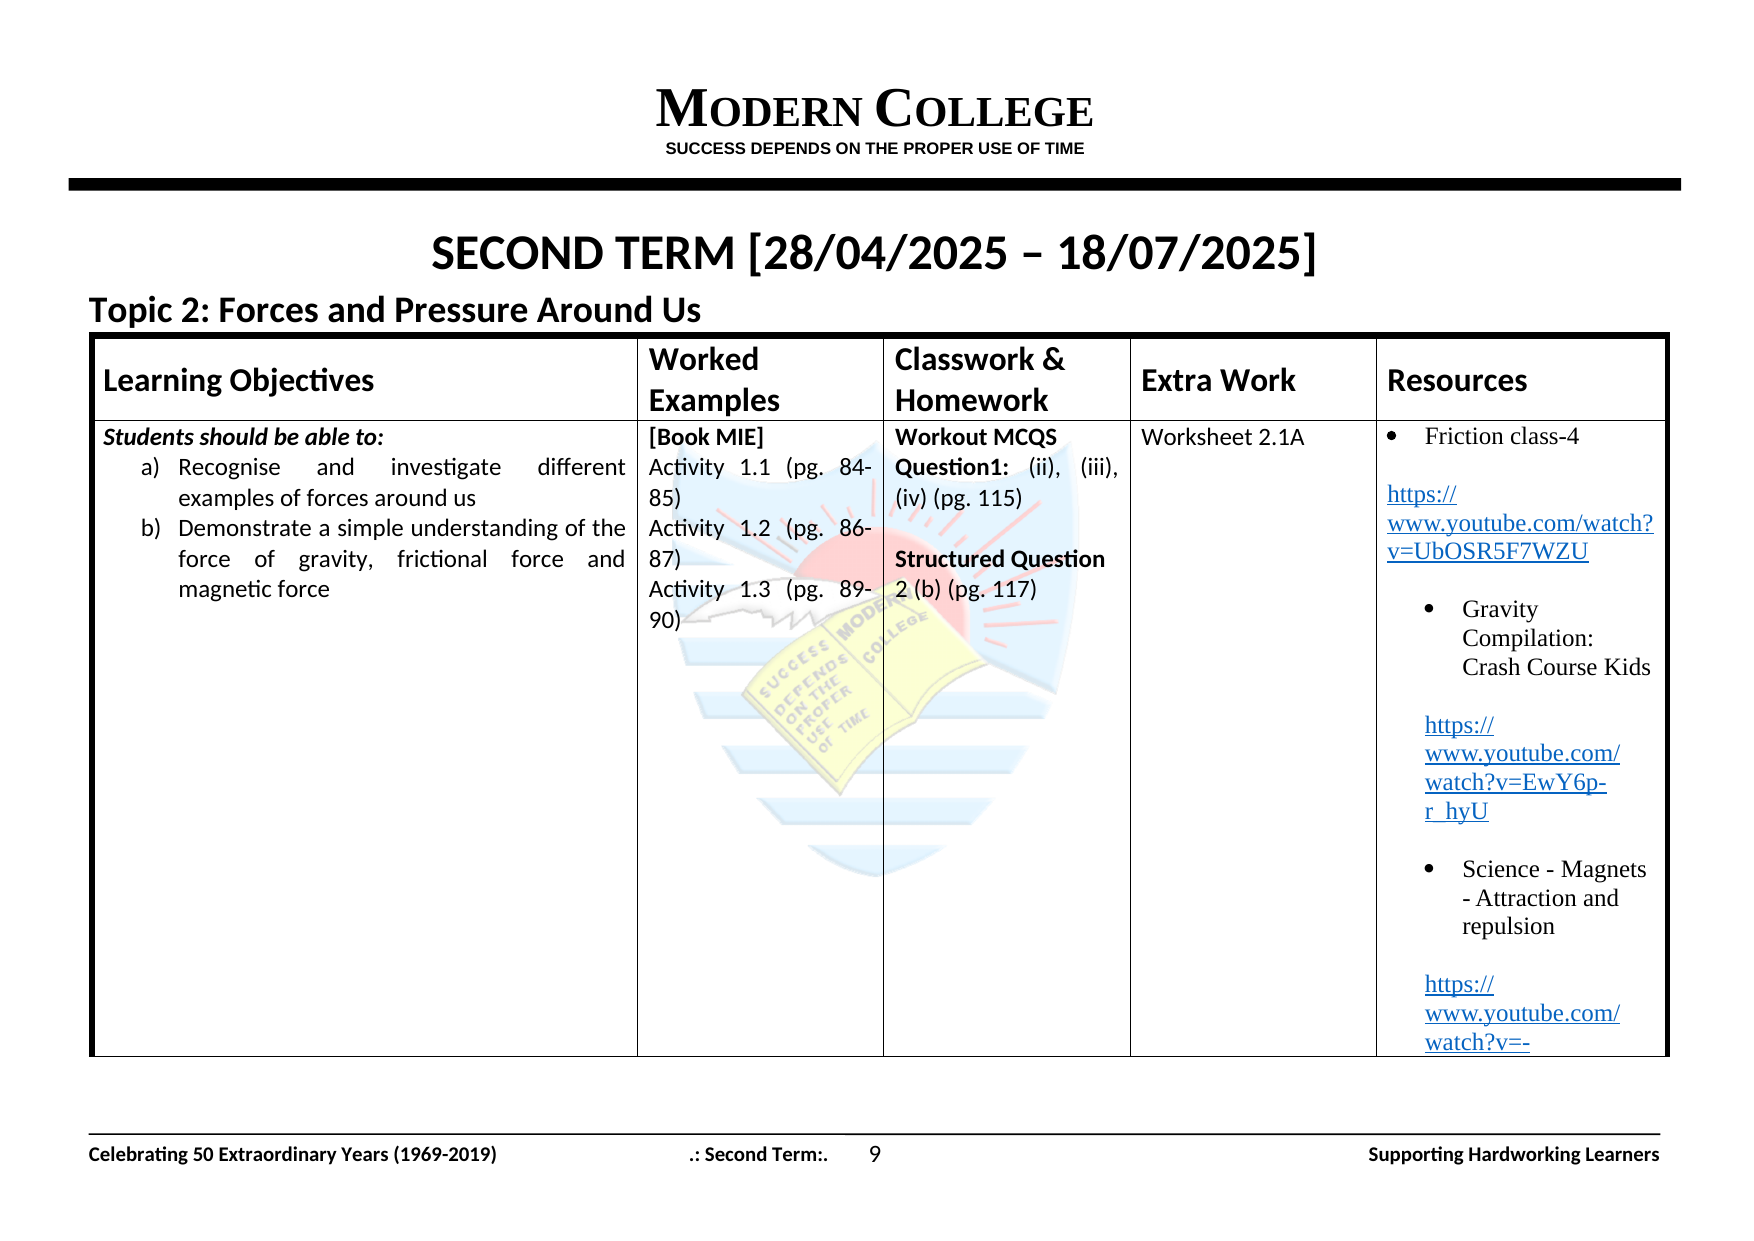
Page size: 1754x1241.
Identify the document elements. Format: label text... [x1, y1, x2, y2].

subtitle SECOND TERM [28/04/2025 – 18/07/2025] [89, 221, 1661, 282]
table_header Resources [1377, 339, 1665, 420]
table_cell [884, 421, 1130, 1056]
table_header Learning Objectives [95, 339, 637, 420]
table_header Extra Work [1131, 339, 1376, 420]
text Topic 2: Forces and Pressure Around Us [89, 286, 1661, 332]
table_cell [638, 421, 883, 1056]
table_cell Worksheet 2.1A [1131, 421, 1376, 1056]
table_header Classwork & Homework [884, 339, 1130, 420]
table_header Worked Examples [638, 339, 883, 420]
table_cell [1377, 421, 1665, 1056]
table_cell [95, 421, 637, 1056]
